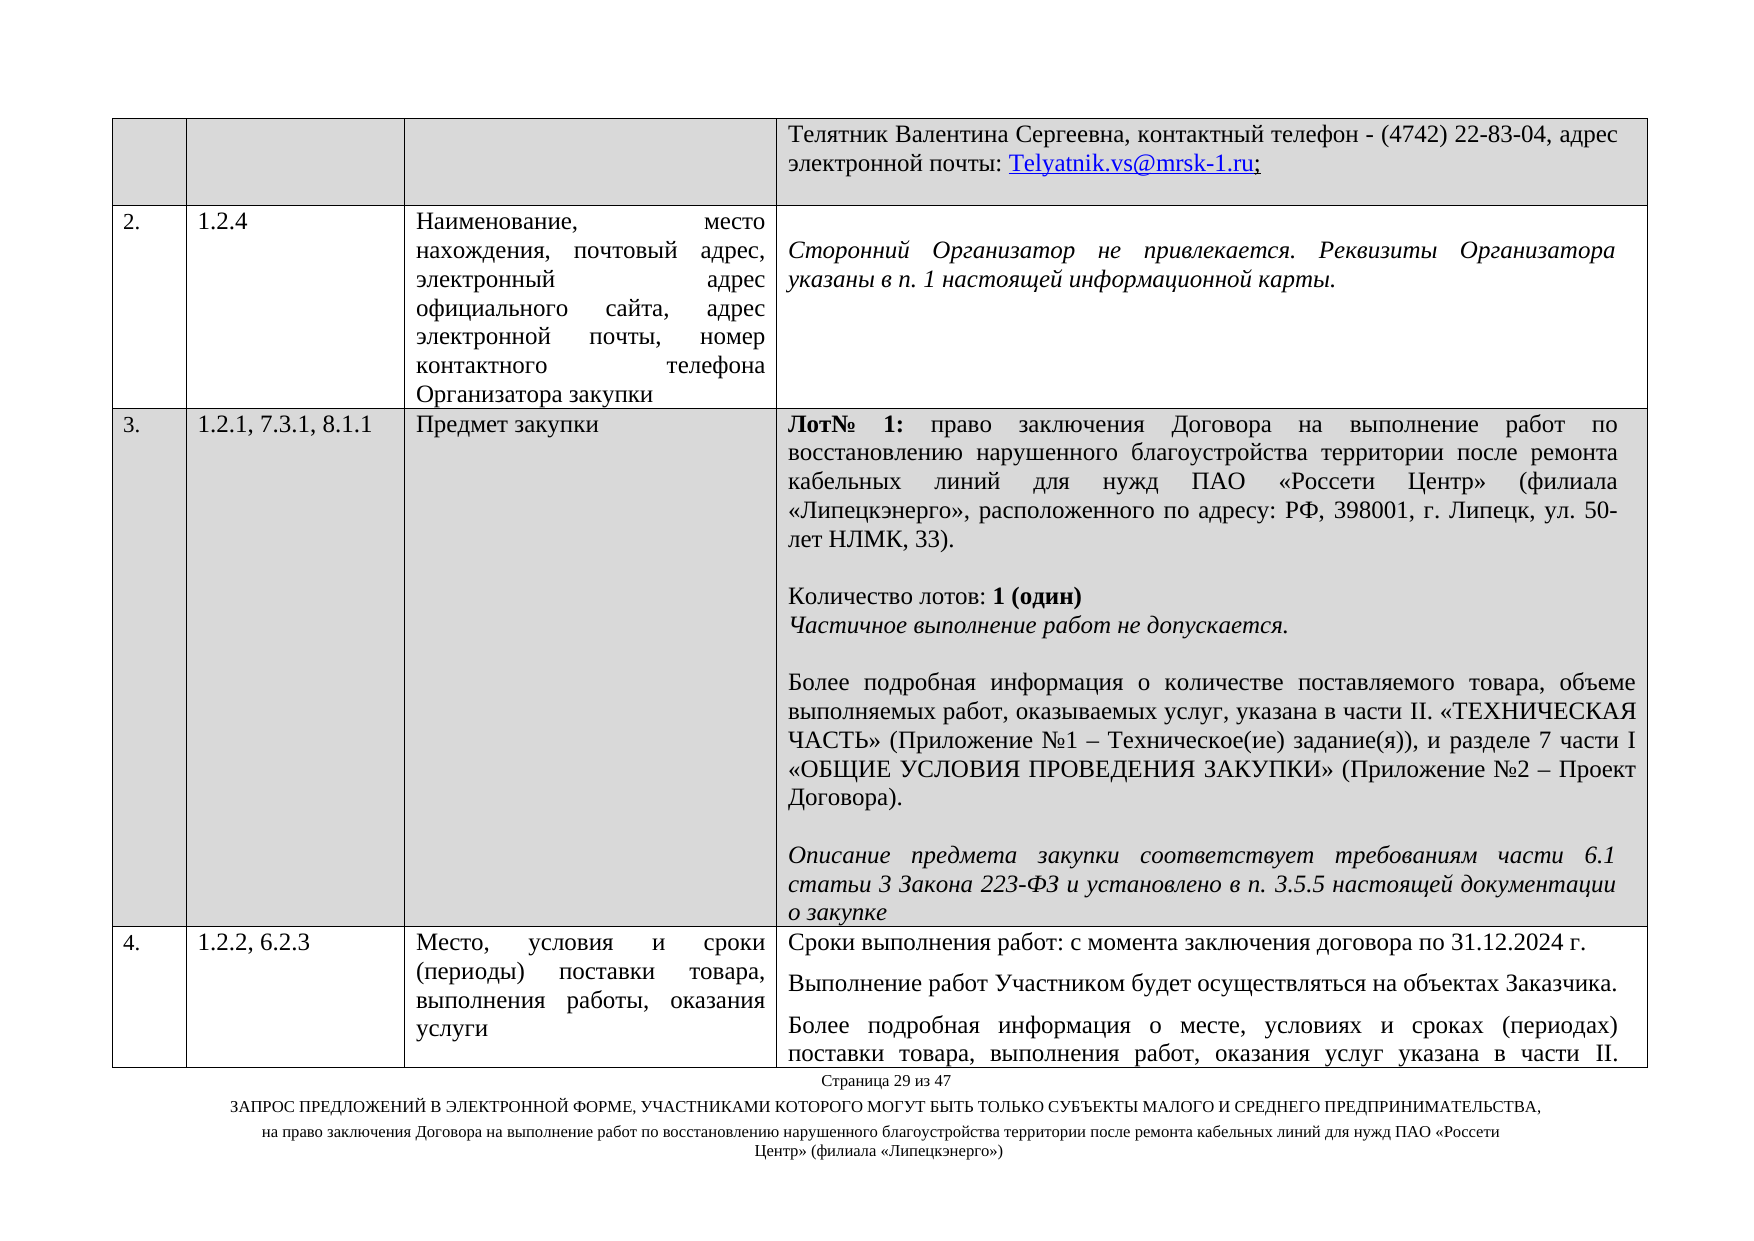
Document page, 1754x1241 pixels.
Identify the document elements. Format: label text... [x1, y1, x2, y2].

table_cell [405, 119, 776, 205]
table_cell [113, 409, 186, 926]
table_cell Наименование, место нахождения, почтовый адрес, электронный адрес официального сайта, адрес электронной почты, номер контактного телефона Организатора закупки [405, 206, 776, 408]
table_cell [777, 927, 1647, 1067]
table_cell Сторонний Организатор не привлекается. Реквизиты Организатора указаны в п. 1 настоящей информационной карты. [777, 206, 1647, 408]
table_cell Лот№ 1: право заключения Договора на выполнение работ по восстановлению нарушенного благоустройства территории после ремонта кабельных линий для нужд ПАО «Россети Центр» (филиала «Липецкэнерго», расположенного по адресу: РФ, 398001, г. Липецк, ул. 50-лет НЛМК, 33). Количество лотов: 1 (один) Частичное выполнение работ не допускается. Более подробная информация о количестве поставляемого товара, объеме выполняемых работ, оказываемых услуг, указана в части II. «ТЕХНИЧЕСКАЯ ЧАСТЬ» (Приложение №1 – Техническое(ие) задание(я)), и разделе 7 части I «ОБЩИЕ УСЛОВИЯ ПРОВЕДЕНИЯ ЗАКУПКИ» (Приложение №2 – Проект Договора). Описание предмета закупки соответствует требованиям части 6.1 статьи 3 Закона 223-ФЗ и установлено в п. 3.5.5 настоящей документации о закупке [777, 409, 1647, 926]
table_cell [405, 927, 776, 1067]
table_cell [113, 927, 186, 1067]
table_cell 1.2.1, 7.3.1, 8.1.1 [187, 409, 404, 926]
table_cell 1.2.2, 6.2.3 [187, 927, 404, 1067]
table_cell [113, 119, 186, 205]
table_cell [777, 119, 1647, 205]
table_cell 1.2.1 [187, 119, 404, 205]
table_cell [113, 206, 186, 408]
table_cell Предмет закупки [405, 409, 776, 926]
table_cell 1.2.4 [187, 206, 404, 408]
